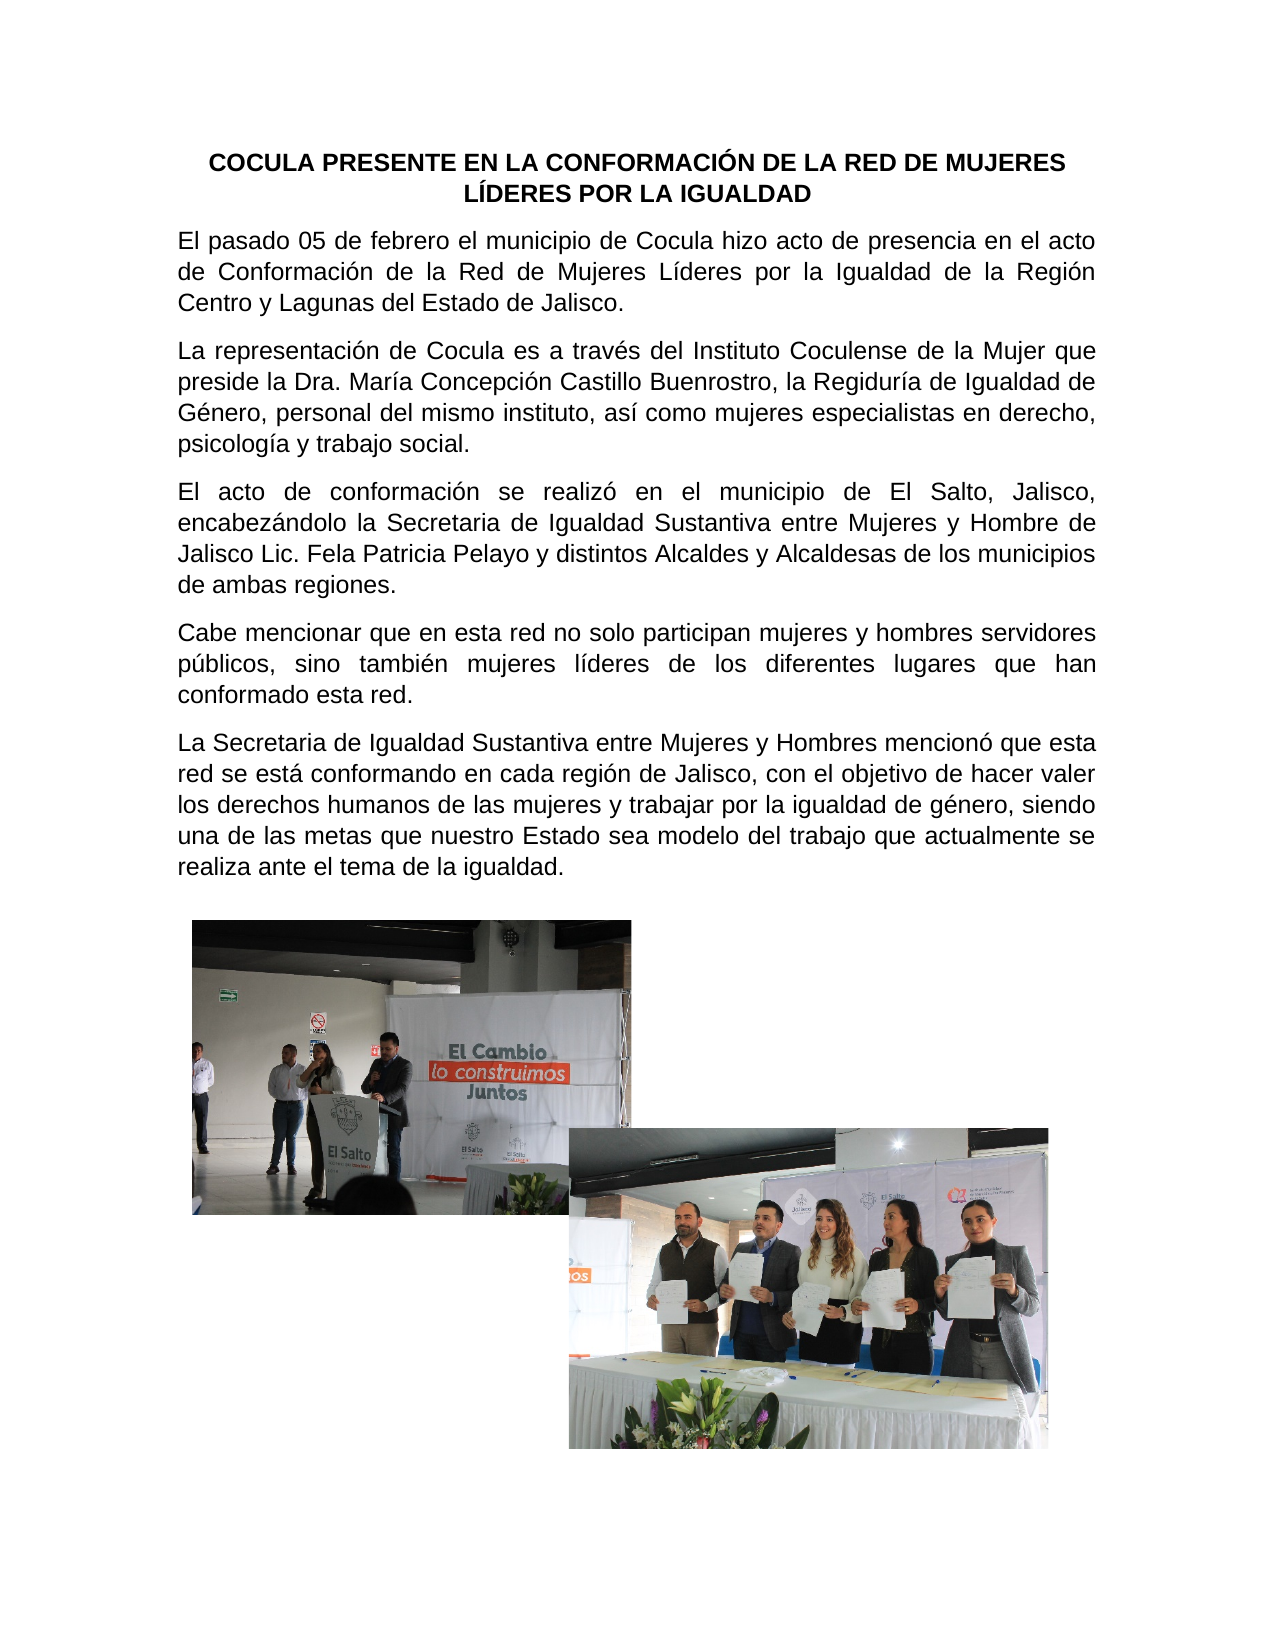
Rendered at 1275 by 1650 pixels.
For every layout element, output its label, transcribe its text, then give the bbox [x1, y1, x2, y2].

text Cabe mencionar que en esta red no solo participan mujeres y hombres servidores públicos, sino también mujeres líderes de los diferentes lugares que han conformado esta red. [177, 618, 1098, 709]
picture [190, 920, 1048, 1447]
text El pasado 05 de febrero el municipio de Cocula hizo acto de presencia en el acto de Conformación de la Red de Mujeres Líderes por la Igualdad de la Región Centro y Lagunas del Estado de Jalisco. [177, 226, 1098, 317]
text La representación de Cocula es a través del Instituto Coculense de la Mujer que preside la Dra. María Concepción Castillo Buenrostro, la Regiduría de Igualdad de Género, personal del mismo instituto, así como mujeres especialistas en derecho, psicología y trabajo social. [177, 336, 1098, 458]
text El acto de conformación se realizó en el municipio de El Salto, Jalisco, encabezándolo la Secretaria de Igualdad Sustantiva entre Mujeres y Hombre de Jalisco Lic. Fela Patricia Pelayo y distintos Alcaldes y Alcaldesas de los municipios de ambas regiones. [177, 477, 1098, 599]
text La Secretaria de Igualdad Sustantiva entre Mujeres y Hombres mencionó que esta red se está conformando en cada región de Jalisco, con el objetivo de hacer valer los derechos humanos de las mujeres y trabajar por la igualdad de género, siendo una de las metas que nuestro Estado sea modelo del trabajo que actualmente se realiza ante el tema de la igualdad. [177, 728, 1098, 881]
text COCULA PRESENTE EN LA CONFORMACIÓN DE LA RED DE MUJERES LÍDERES POR LA IGUALDAD [177, 148, 1098, 207]
